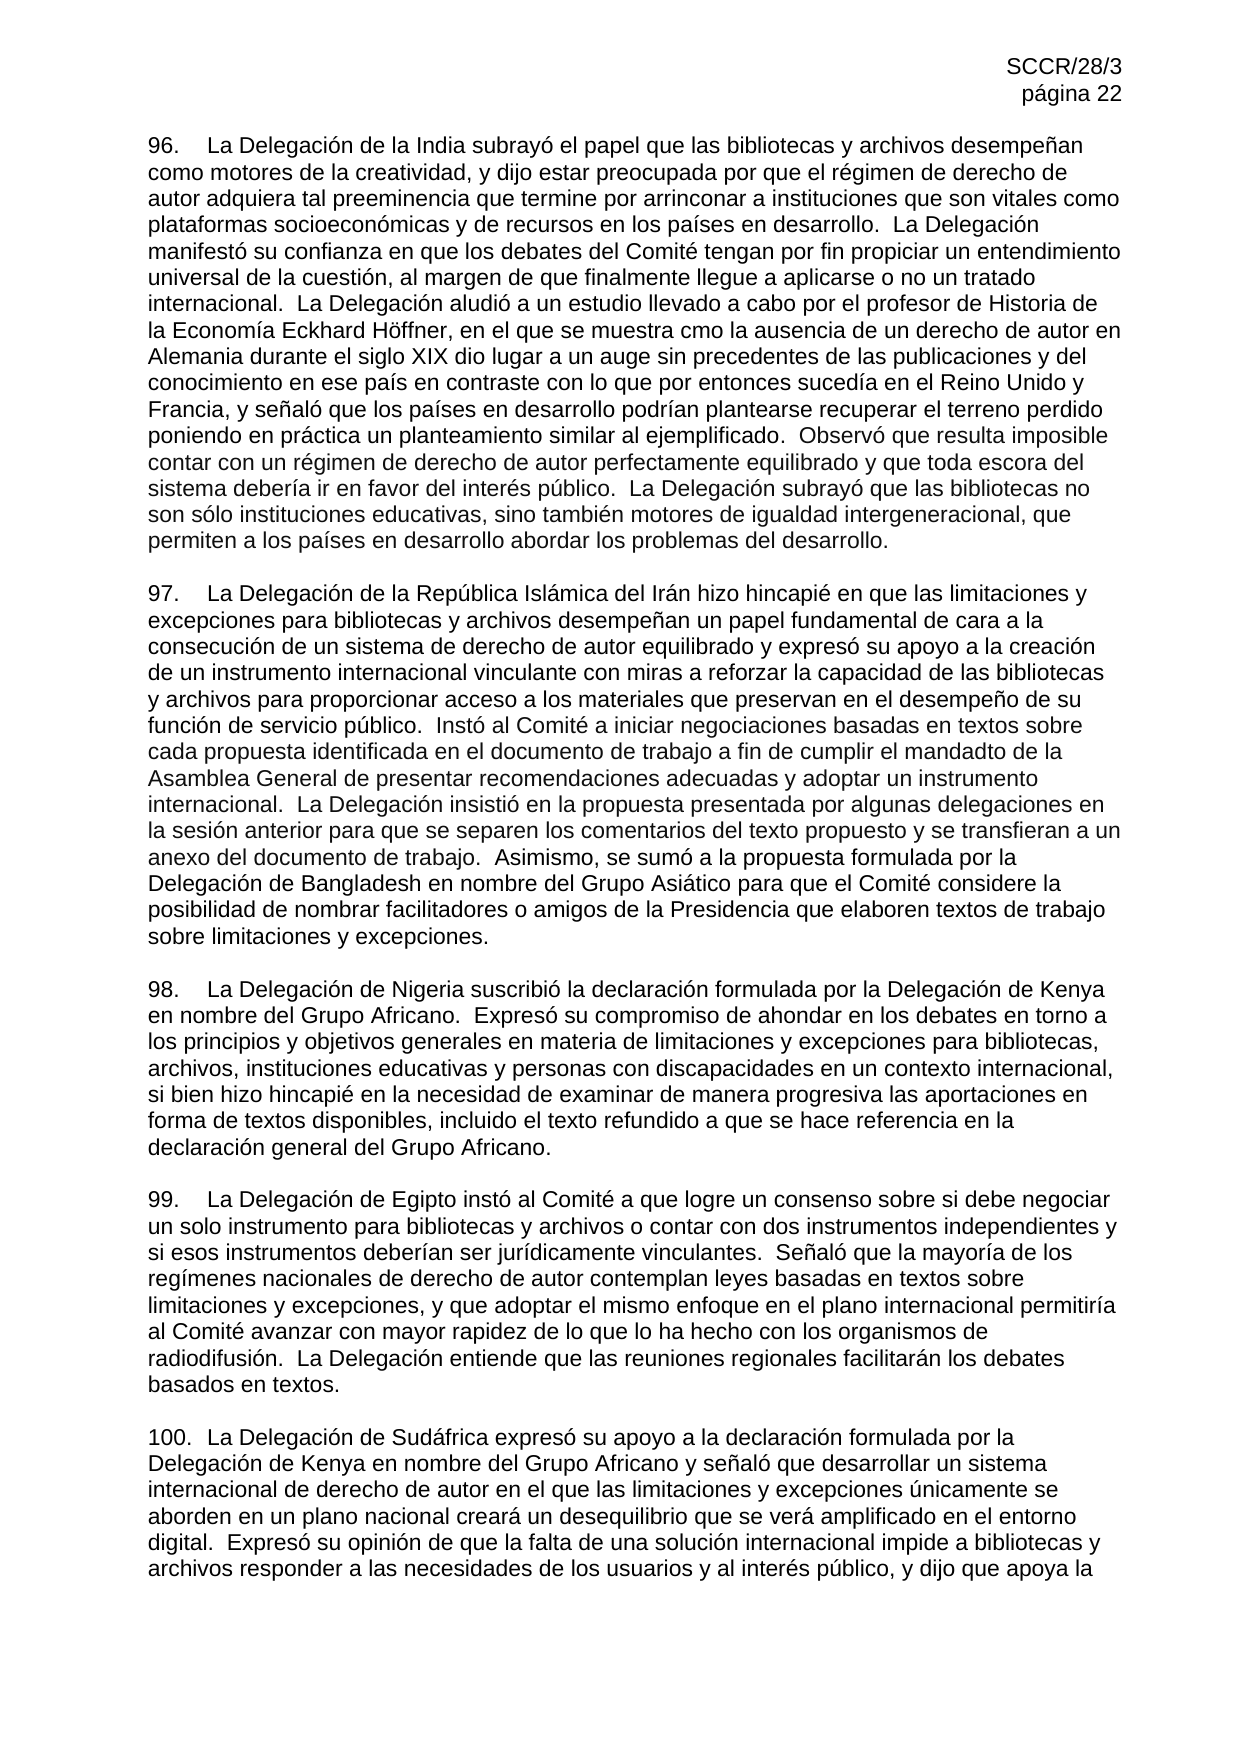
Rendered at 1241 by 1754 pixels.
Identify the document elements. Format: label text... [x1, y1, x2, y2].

list La Delegación de Egipto instó al Comité a que logre un consenso sobre si debe negociar un solo instrumento para bibliotecas y archivos o contar con dos instrumentos independientes y si esos instrumentos deberían ser jurídicamente vinculantes. Señaló que la mayoría de los regímenes nacionales de derecho de autor contemplan leyes basadas en textos sobre limitaciones y excepciones, y que adoptar el mismo enfoque en el plano internacional permitiría al Comité avanzar con mayor rapidez de lo que lo ha hecho con los organismos de radiodifusión. La Delegación entiende que las reuniones regionales facilitarán los debates basados en textos. [148, 1186, 1122, 1397]
list La Delegación de Nigeria suscribió la declaración formulada por la Delegación de Kenya en nombre del Grupo Africano. Expresó su compromiso de ahondar en los debates en torno a los principios y objetivos generales en materia de limitaciones y excepciones para bibliotecas, archivos, instituciones educativas y personas con discapacidades en un contexto internacional, si bien hizo hincapié en la necesidad de examinar de manera progresiva las aportaciones en forma de textos disponibles, incluido el texto refundido a que se hace referencia en la declaración general del Grupo Africano. [148, 976, 1122, 1160]
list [148, 1423, 1122, 1582]
list La Delegación de la India subrayó el papel que las bibliotecas y archivos desempeñan como motores de la creatividad, y dijo estar preocupada por que el régimen de derecho de autor adquiera tal preeminencia que termine por arrinconar a instituciones que son vitales como plataformas socioeconómicas y de recursos en los países en desarrollo. La Delegación manifestó su confianza en que los debates del Comité tengan por fin propiciar un entendimiento universal de la cuestión, al margen de que finalmente llegue a aplicarse o no un tratado internacional. La Delegación aludió a un estudio llevado a cabo por el profesor de Historia de la Economía Eckhard Höffner, en el que se muestra cmo la ausencia de un derecho de autor en Alemania durante el siglo XIX dio lugar a un auge sin precedentes de las publicaciones y del conocimiento en ese país en contraste con lo que por entonces sucedía en el Reino Unido y Francia, y señaló que los países en desarrollo podrían plantearse recuperar el terreno perdido poniendo en práctica un planteamiento similar al ejemplificado. Observó que resulta imposible contar con un régimen de derecho de autor perfectamente equilibrado y que toda escora del sistema debería ir en favor del interés público. La Delegación subrayó que las bibliotecas no son sólo instituciones educativas, sino también motores de igualdad intergeneracional, que permiten a los países en desarrollo abordar los problemas del desarrollo. [148, 132, 1122, 554]
list La Delegación de la República Islámica del Irán hizo hincapié en que las limitaciones y excepciones para bibliotecas y archivos desempeñan un papel fundamental de cara a la consecución de un sistema de derecho de autor equilibrado y expresó su apoyo a la creación de un instrumento internacional vinculante con miras a reforzar la capacidad de las bibliotecas y archivos para proporcionar acceso a los materiales que preservan en el desempeño de su función de servicio público. Instó al Comité a iniciar negociaciones basadas en textos sobre cada propuesta identificada en el documento de trabajo a fin de cumplir el mandadto de la Asamblea General de presentar recomendaciones adecuadas y adoptar un instrumento internacional. La Delegación insistió en la propuesta presentada por algunas delegaciones en la sesión anterior para que se separen los comentarios del texto propuesto y se transfieran a un anexo del documento de trabajo. Asimismo, se sumó a la propuesta formulada por la Delegación de Bangladesh en nombre del Grupo Asiático para que el Comité considere la posibilidad de nombrar facilitadores o amigos de la Presidencia que elaboren textos de trabajo sobre limitaciones y excepciones. [148, 580, 1122, 949]
